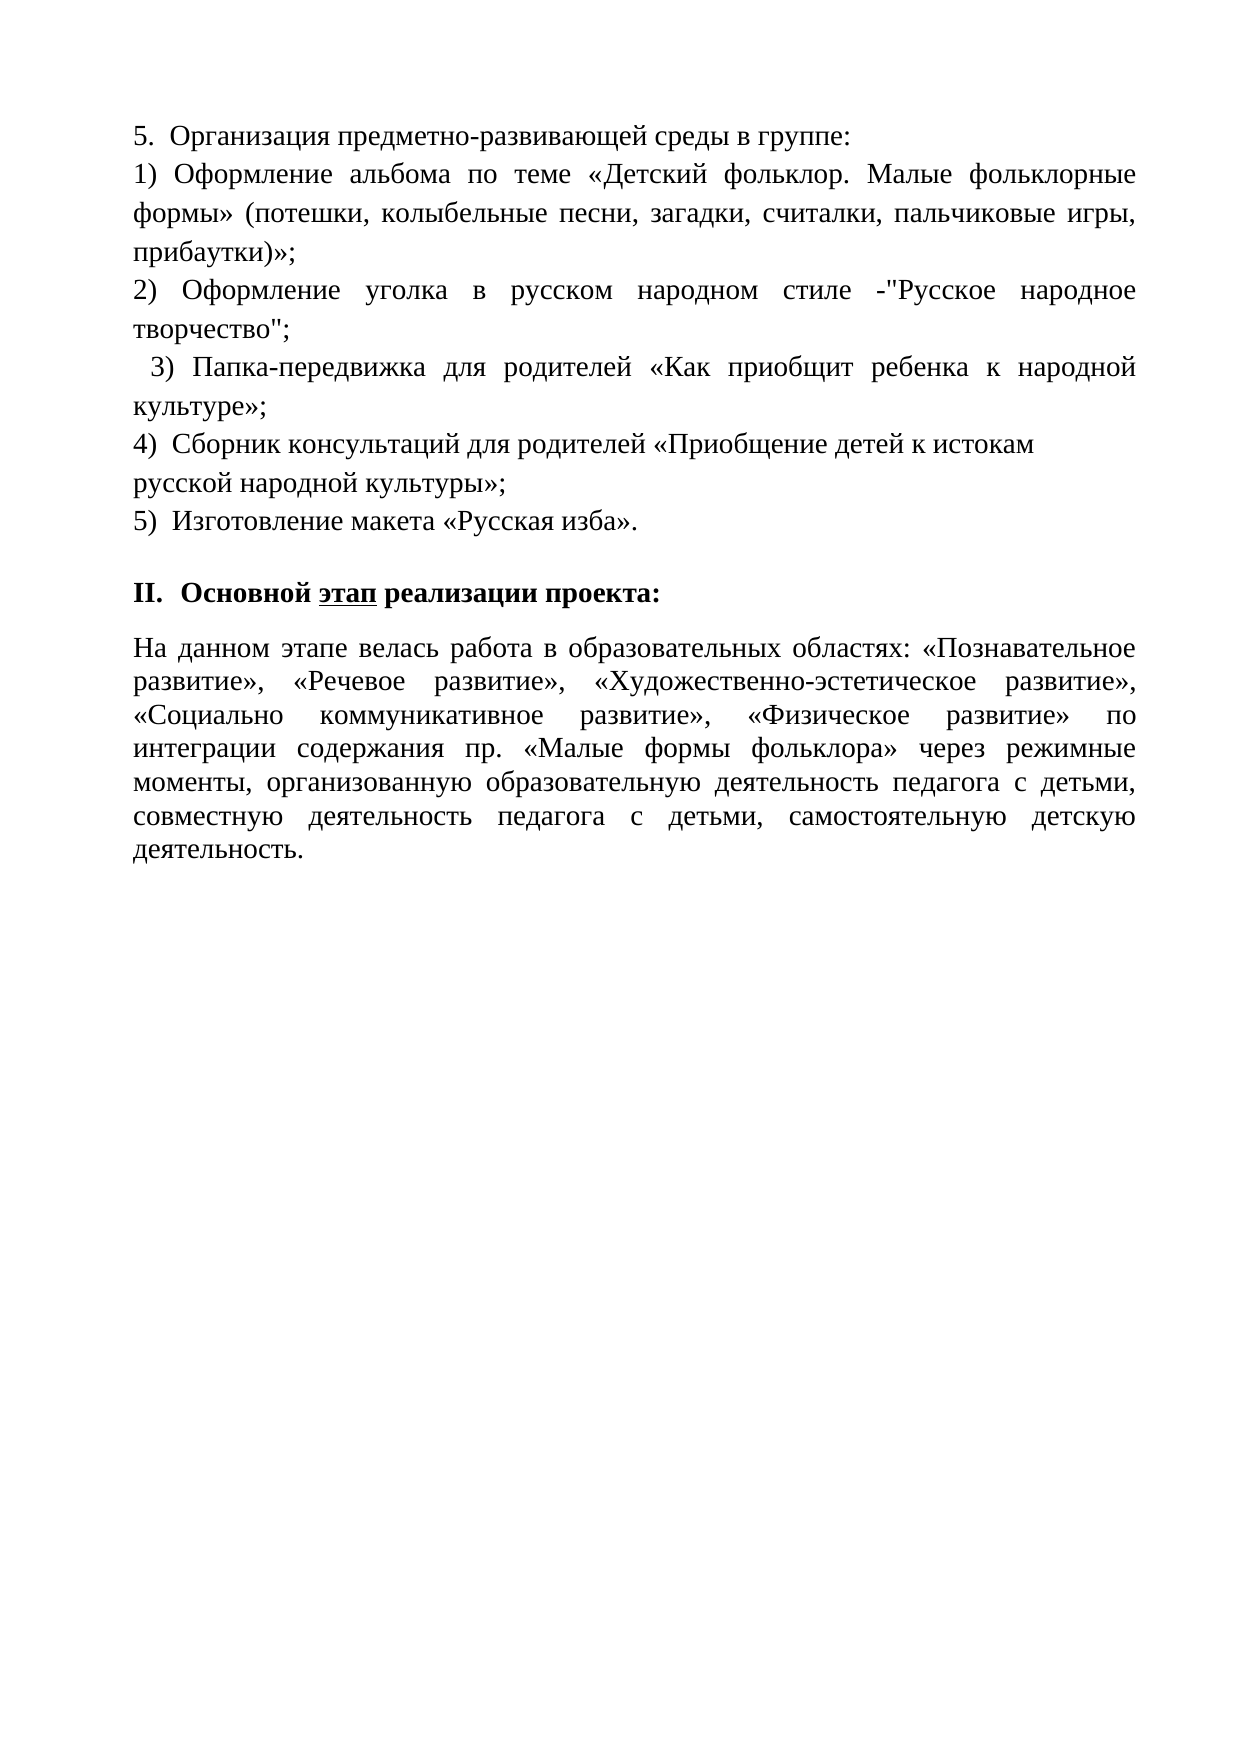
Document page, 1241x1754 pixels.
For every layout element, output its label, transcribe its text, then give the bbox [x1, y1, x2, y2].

text 3) Папка-передвижка для родителей «Как приобщит ребенка к народной культуре»; [133, 349, 1137, 421]
text На данном этапе велась работа в образовательных областях: «Познавательное развитие», «Речевое развитие», «Художественно-эстетическое развитие», «Социально коммуникативное развитие», «Физическое развитие» по интеграции содержания пр. «Малые формы фольклора» через режимные моменты, организованную образовательную деятельность педагога с детьми, совместную деятельность педагога с детьми, самостоятельную детскую деятельность. [133, 630, 1137, 865]
text 5) Изготовление макета «Русская изба». [133, 503, 1137, 537]
text 5. Организация предметно-развивающей среды в группе: [133, 118, 1137, 152]
text 1) Оформление альбома по теме «Детский фольклор. Малые фольклорные формы» (потешки, колыбельные песни, загадки, считалки, пальчиковые игры, прибаутки)»; [133, 157, 1137, 267]
text 4) Сборник консультаций для родителей «Приобщение детей к истокам русской народной культуры»; [133, 426, 1137, 498]
text 2) Оформление уголка в русском народном стиле -"Русское народное творчество"; [133, 272, 1137, 344]
list Основной этап реализации проекта: [180, 576, 1137, 609]
